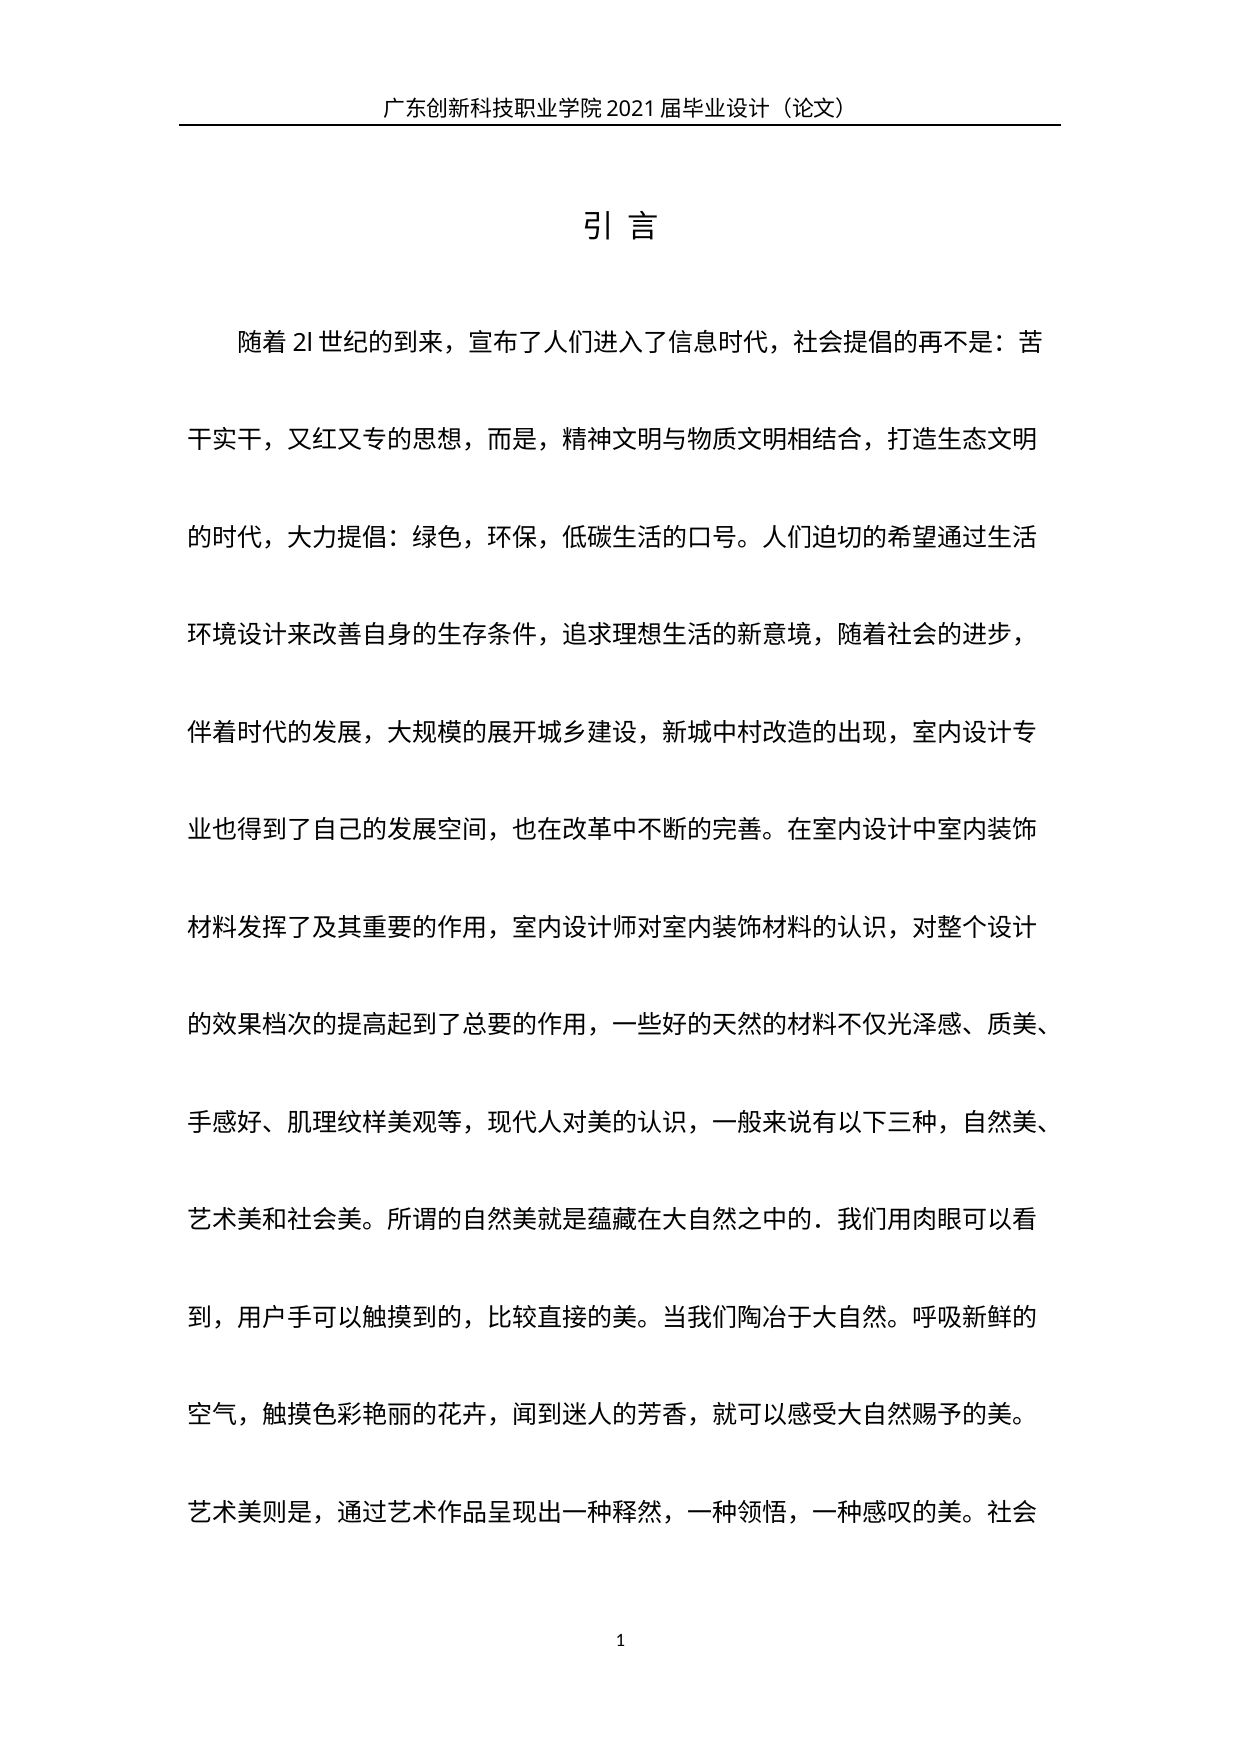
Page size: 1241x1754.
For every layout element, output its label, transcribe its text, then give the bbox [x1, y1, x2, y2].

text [187, 308, 1053, 1543]
subtitle 引 言 [187, 191, 1053, 256]
